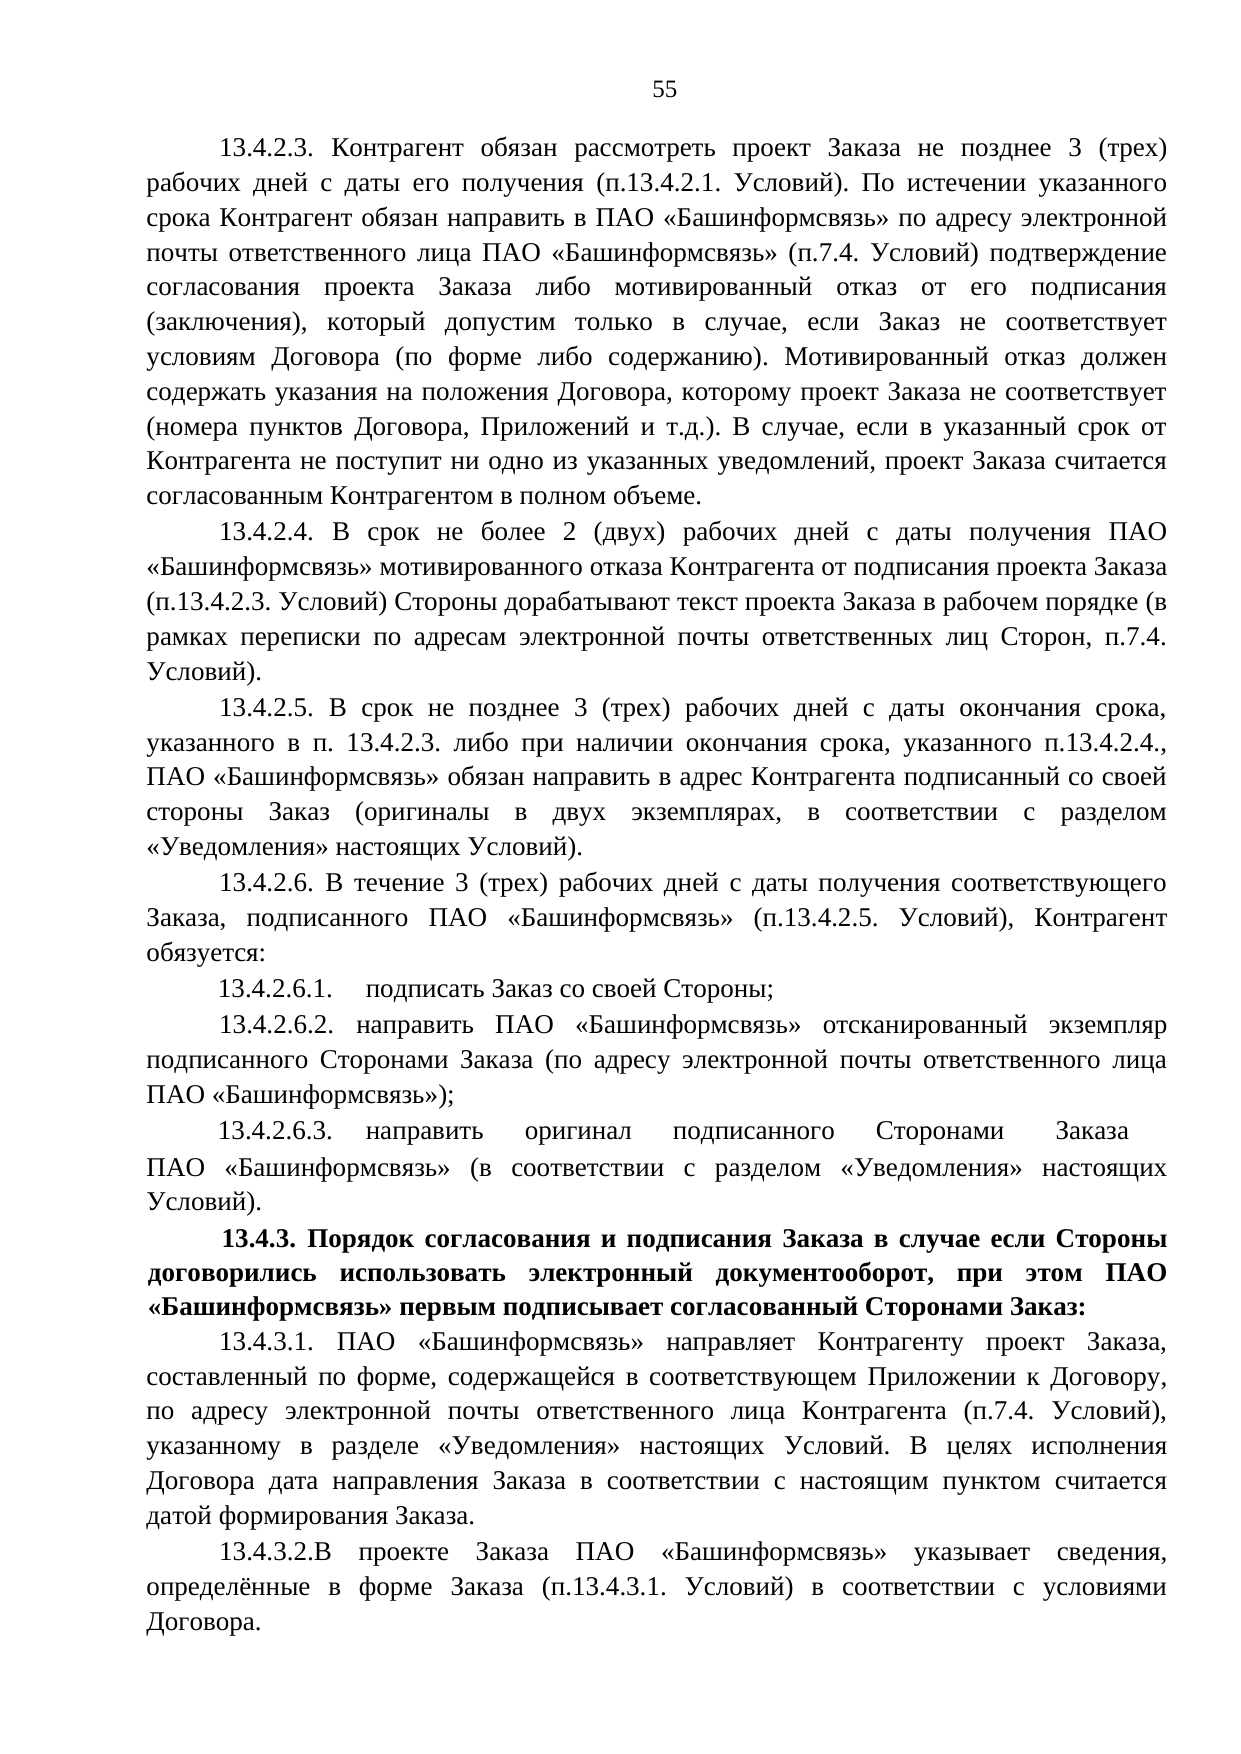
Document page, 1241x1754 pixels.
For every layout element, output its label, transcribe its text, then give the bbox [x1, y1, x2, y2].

text 13.4.2.6.1. подписать Заказ со своей Стороны; [148, 972, 1181, 1003]
text 13.4.2.6.2. направить ПАО «Башинформсвязь» отсканированный экземпляр подписанного Сторонами Заказа (по адресу электронной почты ответственного лица ПАО «Башинформсвязь»); [146, 1008, 1168, 1109]
text ПАО «Башинформсвязь» (в соответствии с разделом «Уведомления» настоящих Условий). [146, 1151, 1168, 1217]
text 13.4.3.1. ПАО «Башинформсвязь» направляет Контрагенту проект Заказа, составленный по форме, содержащейся в соответствующем Приложении к Договору, по адресу электронной почты ответственного лица Контрагента (п.7.4. Условий), указанному в разделе «Уведомления» настоящих Условий. В целях исполнения Договора дата направления Заказа в соответствии с настоящим пунктом считается датой формирования Заказа. [146, 1325, 1168, 1530]
text 13.4.2.4. В срок не более 2 (двух) рабочих дней с даты получения ПАО «Башинформсвязь» мотивированного отказа Контрагента от подписания проекта Заказа (п.13.4.2.3. Условий) Стороны дорабатывают текст проекта Заказа в рабочем порядке (в рамках переписки по адресам электронной почты ответственных лиц Сторон, п.7.4. Условий). [146, 516, 1168, 686]
text 13.4.2.6. В течение 3 (трех) рабочих дней с даты получения соответствующего Заказа, подписанного ПАО «Башинформсвязь» (п.13.4.2.5. Условий), Контрагент обязуется: [146, 866, 1168, 967]
text 13.4.2.6.3. направить оригинал подписанного Сторонами Заказа [148, 1114, 1181, 1146]
text 13.4.2.3. Контрагент обязан рассмотреть проект Заказа не позднее 3 (трех) рабочих дней с даты его получения (п.13.4.2.1. Условий). По истечении указанного срока Контрагент обязан направить в ПАО «Башинформсвязь» по адресу электронной почты ответственного лица ПАО «Башинформсвязь» (п.7.4. Условий) подтверждение согласования проекта Заказа либо мотивированный отказ от его подписания (заключения), который допустим только в случае, если Заказ не соответствует условиям Договора (по форме либо содержанию). Мотивированный отказ должен содержать указания на положения Договора, которому проект Заказа не соответствует (номера пунктов Договора, Приложений и т.д.). В случае, если в указанный срок от Контрагента не поступит ни одно из указанных уведомлений, проект Заказа считается согласованным Контрагентом в полном объеме. [146, 131, 1168, 510]
text 13.4.2.5. В срок не позднее 3 (трех) рабочих дней с даты окончания срока, указанного в п. 13.4.2.3. либо при наличии окончания срока, указанного п.13.4.2.4., ПАО «Башинформсвязь» обязан направить в адрес Контрагента подписанный со своей стороны Заказ (оригиналы в двух экземплярах, в соответствии с разделом «Уведомления» настоящих Условий). [146, 691, 1168, 861]
text 13.4.3.2.В проекте Заказа ПАО «Башинформсвязь» указывает сведения, определённые в форме Заказа (п.13.4.3.1. Условий) в соответствии с условиями Договора. [146, 1535, 1168, 1636]
text 13.4.3. Порядок согласования и подписания Заказа в случае если Стороны договорились использовать электронный документооборот, при этом ПАО «Башинформсвязь» первым подписывает согласованный Сторонами Заказ: [148, 1222, 1168, 1321]
